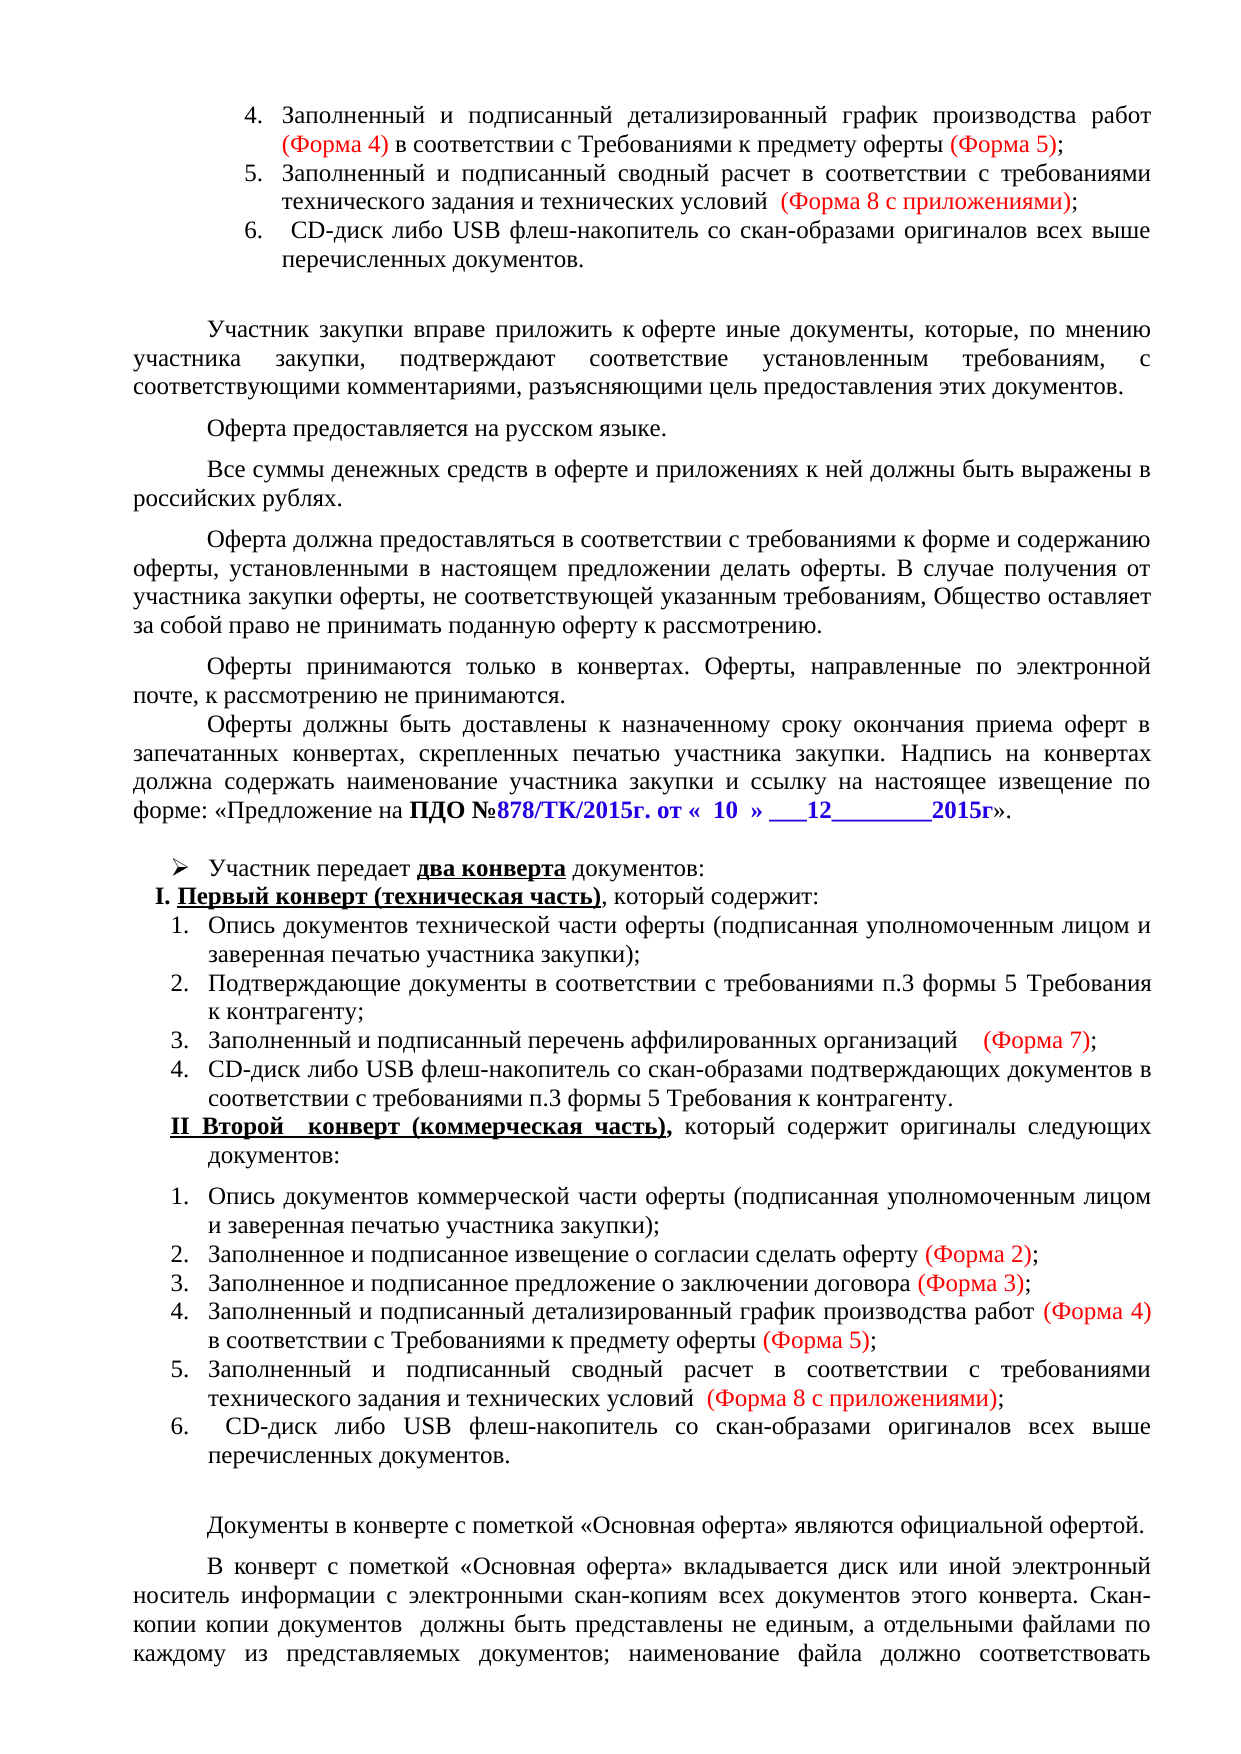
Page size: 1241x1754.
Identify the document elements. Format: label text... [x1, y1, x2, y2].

list Заполненный и подписанный перечень аффилированных организаций (Форма 7); [170, 1025, 1152, 1054]
text Оферта предоставляется на русском языке. [133, 413, 1152, 441]
text Все суммы денежных средств в оферте и приложениях к ней должны быть выражены в российских рублях. [133, 454, 1152, 511]
text Оферты принимаются только в конвертах. Оферты, направленные по электронной почте, к рассмотрению не принимаются. [133, 651, 1152, 709]
list Заполненный и подписанный сводный расчет в соответствии с требованиями технического задания и технических условий (Форма 8 с приложениями); [170, 1354, 1152, 1411]
list CD-диск либо USB флеш-накопитель со скан-образами оригиналов всех выше перечисленных документов. [244, 215, 1152, 273]
text Документы в конверте с пометкой «Основная оферта» являются официальной офертой. [133, 1510, 1152, 1539]
list Опись документов коммерческой части оферты (подписанная уполномоченным лицом и заверенная печатью участника закупки); [170, 1181, 1152, 1239]
text Участник закупки вправе приложить к оферте иные документы, которые, по мнению участника закупки, подтверждают соответствие установленным требованиям, с соответствующими комментариями, разъясняющими цель предоставления этих документов. [133, 314, 1152, 400]
text II Второй конверт (коммерческая часть), который содержит оригиналы следующих документов: [170, 1111, 1152, 1169]
list Заполненный и подписанный сводный расчет в соответствии с требованиями технического задания и технических условий (Форма 8 с приложениями); [244, 158, 1152, 215]
text Оферты должны быть доставлены к назначенному сроку окончания приема оферт в запечатанных конвертах, скрепленных печатью участника закупки. Надпись на конвертах должна содержать наименование участника закупки и ссылку на настоящее извещение по форме: «Предложение на ПДО №878/ТК/2015г. от « 10 » ___12________2015г». [133, 709, 1152, 824]
list Участник передает два конверта документов: [170, 853, 1152, 881]
list Заполненный и подписанный детализированный график производства работ (Форма 4) в соответствии с Требованиями к предмету оферты (Форма 5); [170, 1296, 1152, 1354]
list Первый конверт (техническая часть), который содержит: [170, 881, 1152, 910]
list CD-диск либо USB флеш-накопитель со скан-образами подтверждающих документов в соответствии с требованиями п.3 формы 5 Требования к контрагенту. [170, 1054, 1152, 1111]
list Заполненное и подписанное предложение о заключении договора (Форма 3); [170, 1268, 1152, 1296]
list Опись документов технической части оферты (подписанная уполномоченным лицом и заверенная печатью участника закупки); [170, 910, 1152, 968]
list Заполненный и подписанный детализированный график производства работ (Форма 4) в соответствии с Требованиями к предмету оферты (Форма 5); [244, 100, 1152, 158]
list CD-диск либо USB флеш-накопитель со скан-образами оригиналов всех выше перечисленных документов. [170, 1411, 1152, 1469]
list Заполненное и подписанное извещение о согласии сделать оферту (Форма 2); [170, 1239, 1152, 1268]
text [133, 1551, 1152, 1666]
list Подтверждающие документы в соответствии с требованиями п.3 формы 5 Требования к контрагенту; [170, 968, 1152, 1025]
text Оферта должна предоставляться в соответствии с требованиями к форме и содержанию оферты, установленными в настоящем предложении делать оферты. В случае получения от участника закупки оферты, не соответствующей указанным требованиям, Общество оставляет за собой право не принимать поданную оферту к рассмотрению. [133, 524, 1152, 639]
